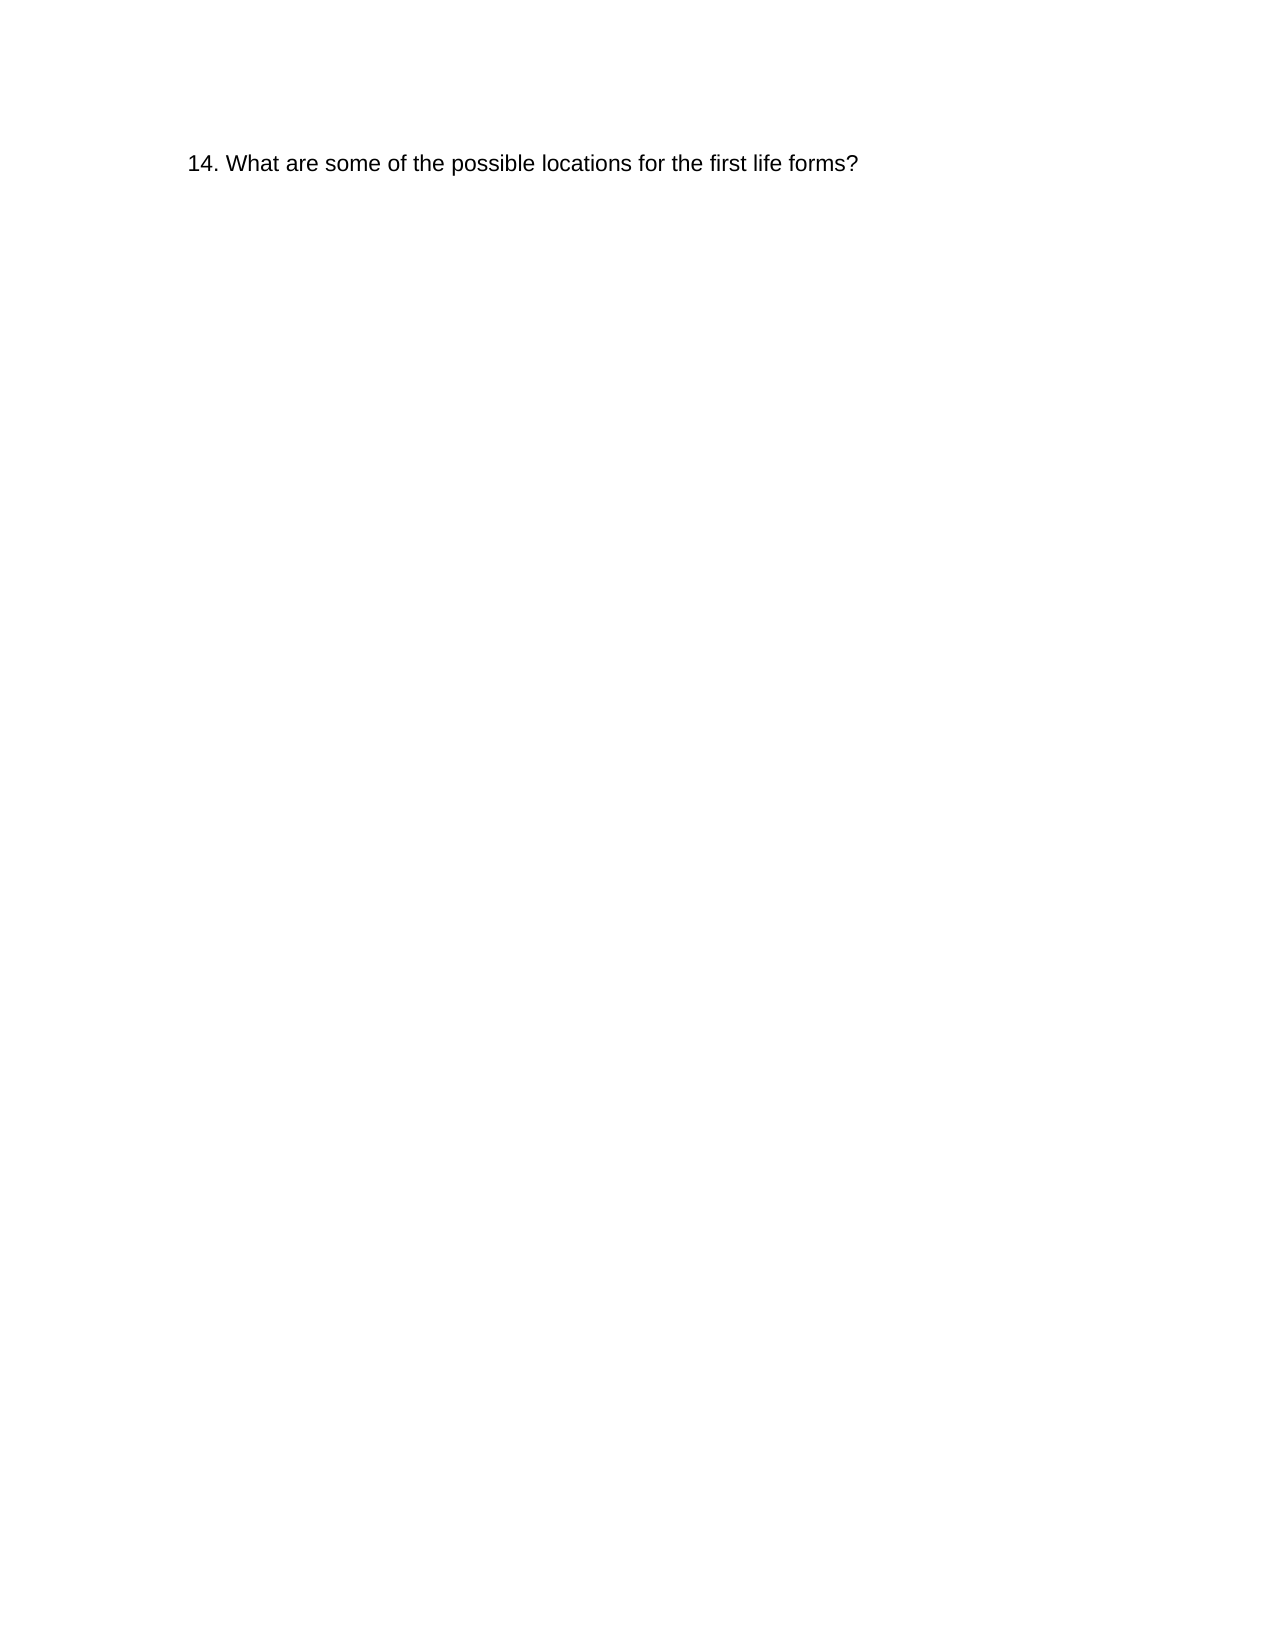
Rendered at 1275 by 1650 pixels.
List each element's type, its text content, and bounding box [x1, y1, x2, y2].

text 14. What are some of the possible locations for the first life forms? [187, 150, 1087, 176]
